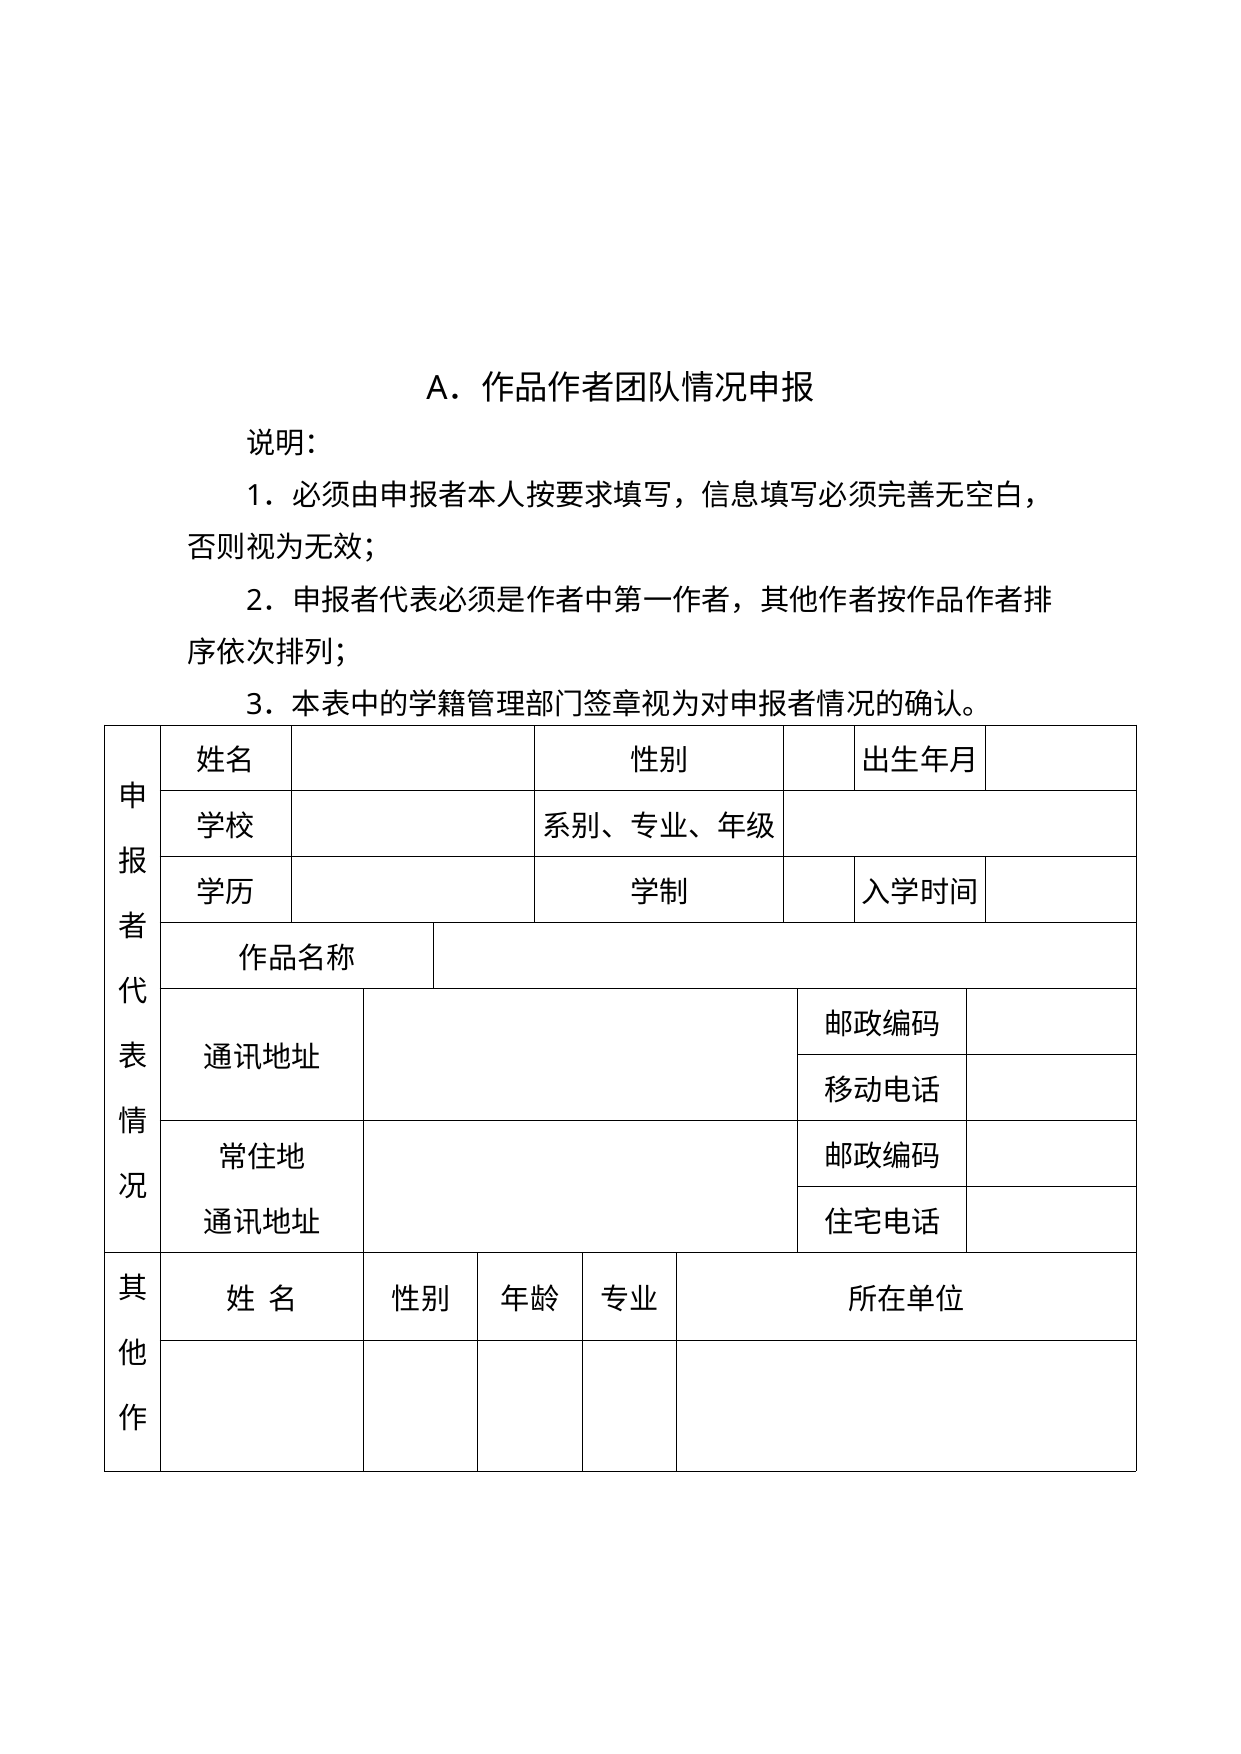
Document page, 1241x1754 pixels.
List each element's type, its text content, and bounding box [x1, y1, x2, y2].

text 2．申报者代表必须是作者中第一作者，其他作者按作品作者排序依次排列； [187, 568, 1053, 672]
text 说明： [187, 412, 1053, 464]
table_cell [161, 1341, 363, 1471]
table_cell 通讯地址 [161, 989, 363, 1120]
table_header 出生年月 [855, 726, 985, 790]
table_cell 性别 [364, 1253, 477, 1340]
table_cell 所在单位 [677, 1253, 1136, 1340]
table_cell [364, 1341, 477, 1471]
table_cell [677, 1341, 1136, 1471]
table_cell 系别、专业、年级 [535, 791, 783, 856]
list 作品作者团队情况申报 [187, 349, 1053, 412]
table_cell 常住地 通讯地址 [161, 1121, 363, 1252]
table_header 性别 [535, 726, 783, 790]
table_cell [986, 857, 1136, 922]
table_cell [434, 923, 1136, 988]
table_header 申报者代表情况 [105, 726, 160, 1252]
table_cell 学校 [161, 791, 291, 856]
table_cell [292, 791, 534, 856]
table_cell 邮政编码 [798, 989, 966, 1054]
table_cell 专业 [583, 1253, 676, 1340]
table_cell [784, 791, 1136, 856]
text 1．必须由申报者本人按要求填写，信息填写必须完善无空白，否则视为无效； [187, 464, 1053, 568]
table_cell 入学时间 [855, 857, 985, 922]
table_cell 邮政编码 [798, 1121, 966, 1186]
table_header [986, 726, 1136, 790]
table_cell [967, 989, 1136, 1054]
table_cell [583, 1341, 676, 1471]
table_cell [478, 1341, 582, 1471]
table_cell 住宅电话 [798, 1187, 966, 1252]
table_cell [364, 1121, 797, 1252]
table_cell 学制 [535, 857, 783, 922]
table_cell 其他作者情况 [105, 1253, 160, 1471]
table_cell 姓 名 [161, 1253, 363, 1340]
table_header [292, 726, 534, 790]
table_cell [967, 1055, 1136, 1120]
table_cell [364, 989, 797, 1120]
table_cell 移动电话 [798, 1055, 966, 1120]
table_cell [292, 857, 534, 922]
table_header 姓名 [161, 726, 291, 790]
text 3．本表中的学籍管理部门签章视为对申报者情况的确认。 [187, 672, 1053, 724]
table_cell [967, 1187, 1136, 1252]
table_cell 作品名称 [161, 923, 433, 988]
table_cell 年龄 [478, 1253, 582, 1340]
table_cell [967, 1121, 1136, 1186]
table_cell [784, 857, 854, 922]
table_header [784, 726, 854, 790]
table_cell 学历 [161, 857, 291, 922]
